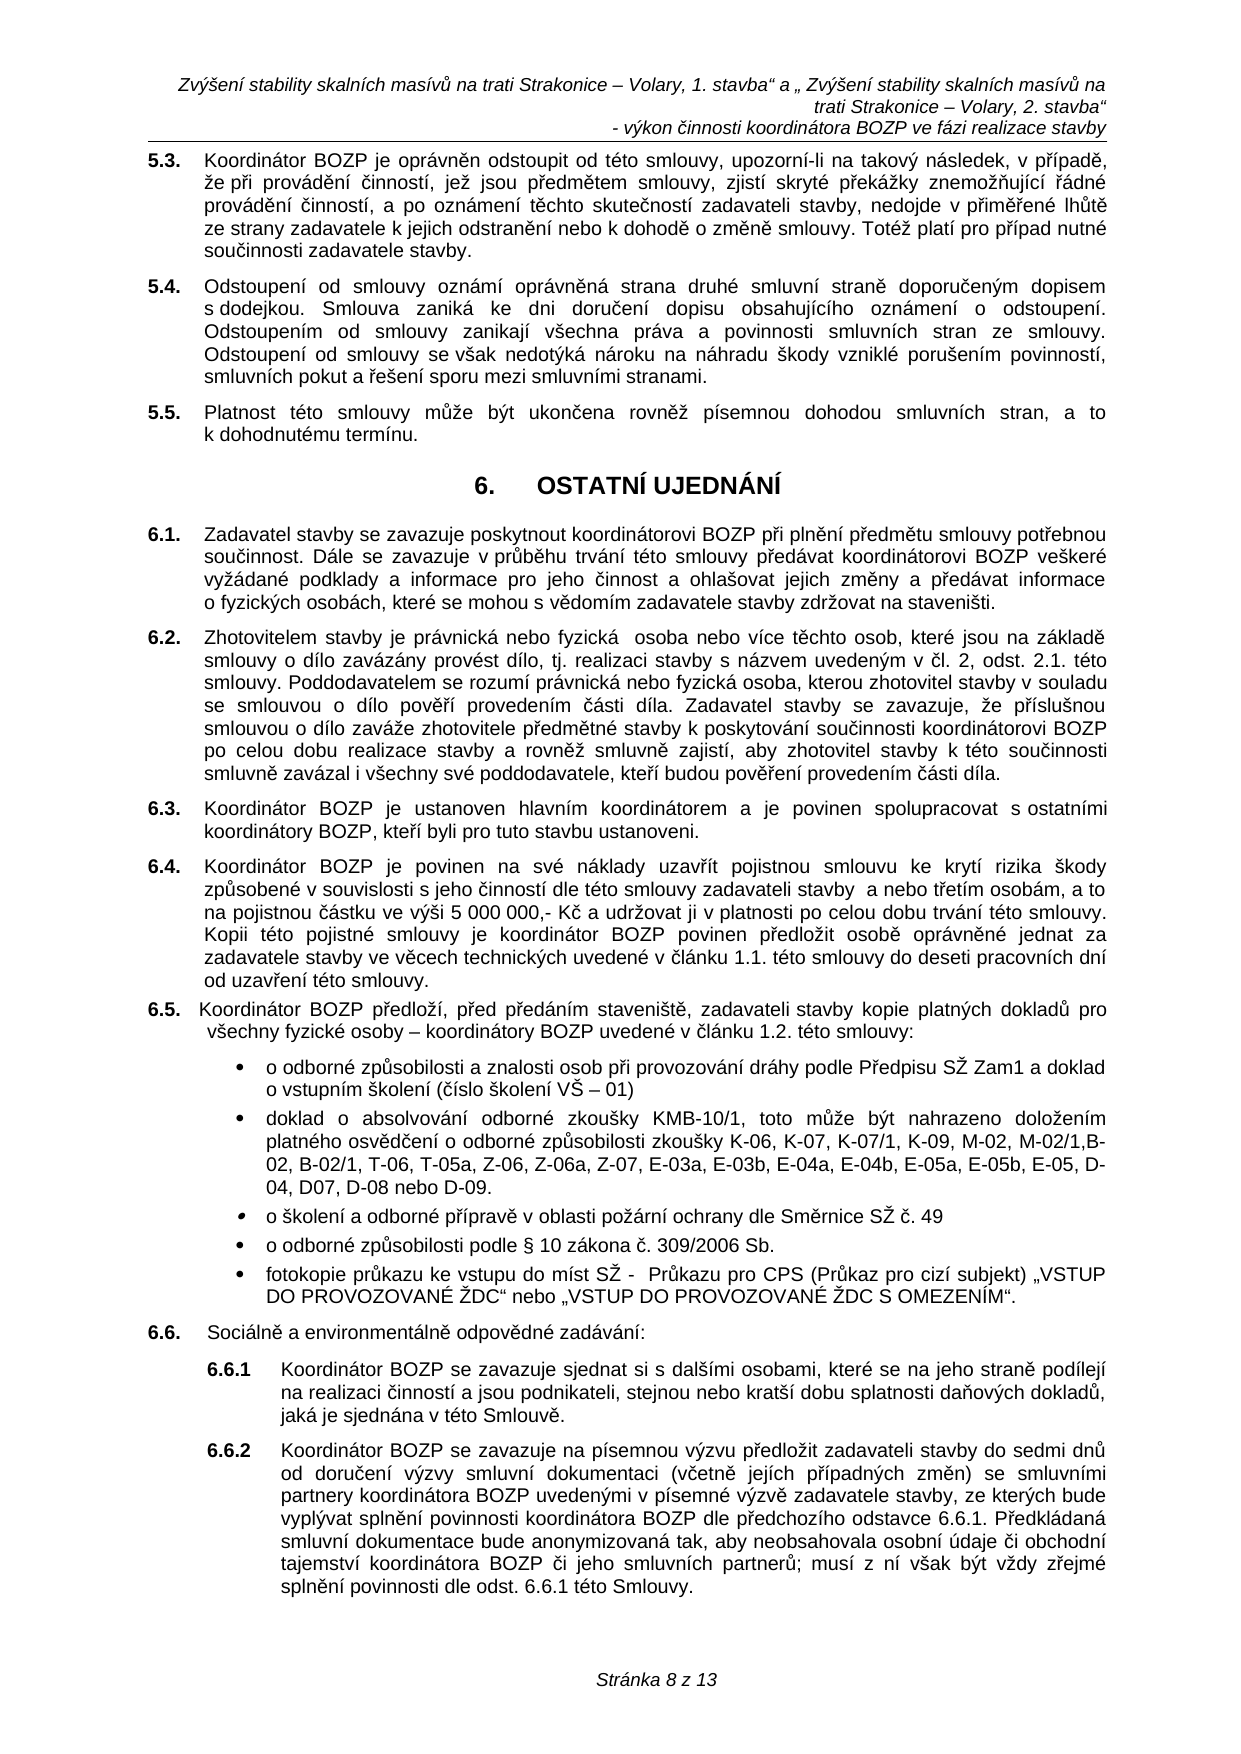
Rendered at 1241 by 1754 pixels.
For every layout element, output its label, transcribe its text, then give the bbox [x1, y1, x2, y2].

text 6.3. Koordinátor BOZP je ustanoven hlavním koordinátorem a je povinen spolupracovat s ostatními koordinátory BOZP, kteří byli pro tuto stavbu ustanoveni. [148, 797, 1107, 843]
list 6.6.2 Koordinátor BOZP se zavazuje na písemnou výzvu předložit zadavateli stavby do sedmi dnů od doručení výzvy smluvní dokumentaci (včetně jejích případných změn) se smluvními partnery koordinátora BOZP uvedenými v písemné výzvě zadavatele stavby, ze kterých bude vyplývat splnění povinnosti koordinátora BOZP dle předchozího odstavce 6.6.1. Předkládaná smluvní dokumentace bude anonymizovaná tak, aby neobsahovala osobní údaje či obchodní tajemství koordinátora BOZP či jeho smluvních partnerů; musí z ní však být vždy zřejmé splnění povinnosti dle odst. 6.6.1 této Smlouvy. [207, 1439, 1107, 1598]
text 6.2. Zhotovitelem stavby je právnická nebo fyzická osoba nebo více těchto osob, které jsou na základě smlouvy o dílo zavázány provést dílo, tj. realizaci stavby s názvem uvedeným v čl. 2, odst. 2.1. této smlouvy. Poddodavatelem se rozumí právnická nebo fyzická osoba, kterou zhotovitel stavby v souladu se smlouvou o dílo pověří provedením části díla. Zadavatel stavby se zavazuje, že příslušnou smlouvou o dílo zaváže zhotovitele předmětné stavby k poskytování součinnosti koordinátorovi BOZP po celou dobu realizace stavby a rovněž smluvně zajistí, aby zhotovitel stavby k této součinnosti smluvně zavázal i všechny své poddodavatele, kteří budou pověření provedením části díla. [148, 626, 1107, 785]
list o odborné způsobilosti podle § 10 zákona č. 309/2006 Sb. [236, 1233, 1107, 1256]
list Koordinátor BOZP se zavazuje sjednat si s dalšími osobami, které se na jeho straně podílejí na realizaci činností a jsou podnikateli, stejnou nebo kratší dobu splatnosti daňových dokladů, jaká je sjednána v této Smlouvě. [207, 1358, 1107, 1426]
list o školení a odborné přípravě v oblasti požární ochrany dle Směrnice SŽ č. 49 [236, 1204, 1107, 1227]
list doklad o absolvování odborné zkoušky KMB-10/1, toto může být nahrazeno doložením platného osvědčení o odborné způsobilosti zkoušky K-06, K-07, K-07/1, K-09, M-02, M-02/1,B-02, B-02/1, T-06, T-05a, Z-06, Z-06a, Z-07, E-03a, E-03b, E-04a, E-04b, E-05a, E-05b, E-05, D-04, D07, D-08 nebo D-09. [236, 1107, 1107, 1198]
text 5.4. Odstoupení od smlouvy oznámí oprávněná strana druhé smluvní straně doporučeným dopisem s dodejkou. Smlouva zaniká ke dni doručení dopisu obsahujícího oznámení o odstoupení. Odstoupením od smlouvy zanikají všechna práva a povinnosti smluvních stran ze smlouvy. Odstoupení od smlouvy se však nedotýká nároku na náhradu škody vzniklé porušením povinností, smluvních pokut a řešení sporu mezi smluvními stranami. [148, 274, 1107, 388]
text 5.5. Platnost této smlouvy může být ukončena rovněž písemnou dohodou smluvních stran, a to k dohodnutému termínu. [148, 401, 1107, 446]
text 5.3. Koordinátor BOZP je oprávněn odstoupit od této smlouvy, upozorní-li na takový následek, v případě, že při provádění činností, jež jsou předmětem smlouvy, zjistí skryté překážky znemožňující řádné provádění činností, a po oznámení těchto skutečností zadavateli stavby, nedojde v přiměřené lhůtě ze strany zadavatele k jejich odstranění nebo k dohodě o změně smlouvy. Totéž platí pro případ nutné součinnosti zadavatele stavby. [148, 148, 1107, 262]
list o odborné způsobilosti a znalosti osob při provozování dráhy podle Předpisu SŽ Zam1 a doklad o vstupním školení (číslo školení VŠ – 01) [236, 1056, 1107, 1101]
text 6.1. Zadavatel stavby se zavazuje poskytnout koordinátorovi BOZP při plnění předmětu smlouvy potřebnou součinnost. Dále se zavazuje v průběhu trvání této smlouvy předávat koordinátorovi BOZP veškeré vyžádané podklady a informace pro jeho činnost a ohlašovat jejich změny a předávat informace o fyzických osobách, které se mohou s vědomím zadavatele stavby zdržovat na staveništi. [148, 522, 1107, 613]
list Sociálně a environmentálně odpovědné zadávání: [148, 1321, 1107, 1343]
text 6.4. Koordinátor BOZP je povinen na své náklady uzavřít pojistnou smlouvu ke krytí rizika škody způsobené v souvislosti s jeho činností dle této smlouvy zadavateli stavby a nebo třetím osobám, a to na pojistnou částku ve výši 5 000 000,- Kč a udržovat ji v platnosti po celou dobu trvání této smlouvy. Kopii této pojistné smlouvy je koordinátor BOZP povinen předložit osobě oprávněné jednat za zadavatele stavby ve věcech technických uvedené v článku 1.1. této smlouvy do deseti pracovních dní od uzavření této smlouvy. [148, 855, 1107, 991]
text 6.5. Koordinátor BOZP předloží, před předáním staveniště, zadavateli stavby kopie platných dokladů pro všechny fyzické osoby – koordinátory BOZP uvedené v článku 1.2. této smlouvy: [148, 998, 1107, 1043]
subtitle 6. Ostatní ujednání [148, 471, 1107, 500]
list fotokopie průkazu ke vstupu do míst SŽ - Průkazu pro CPS (Průkaz pro cizí subjekt) „VSTUP DO PROVOZOVANÉ ŽDC“ nebo „VSTUP DO PROVOZOVANÉ ŽDC S OMEZENÍM“. [236, 1263, 1107, 1308]
